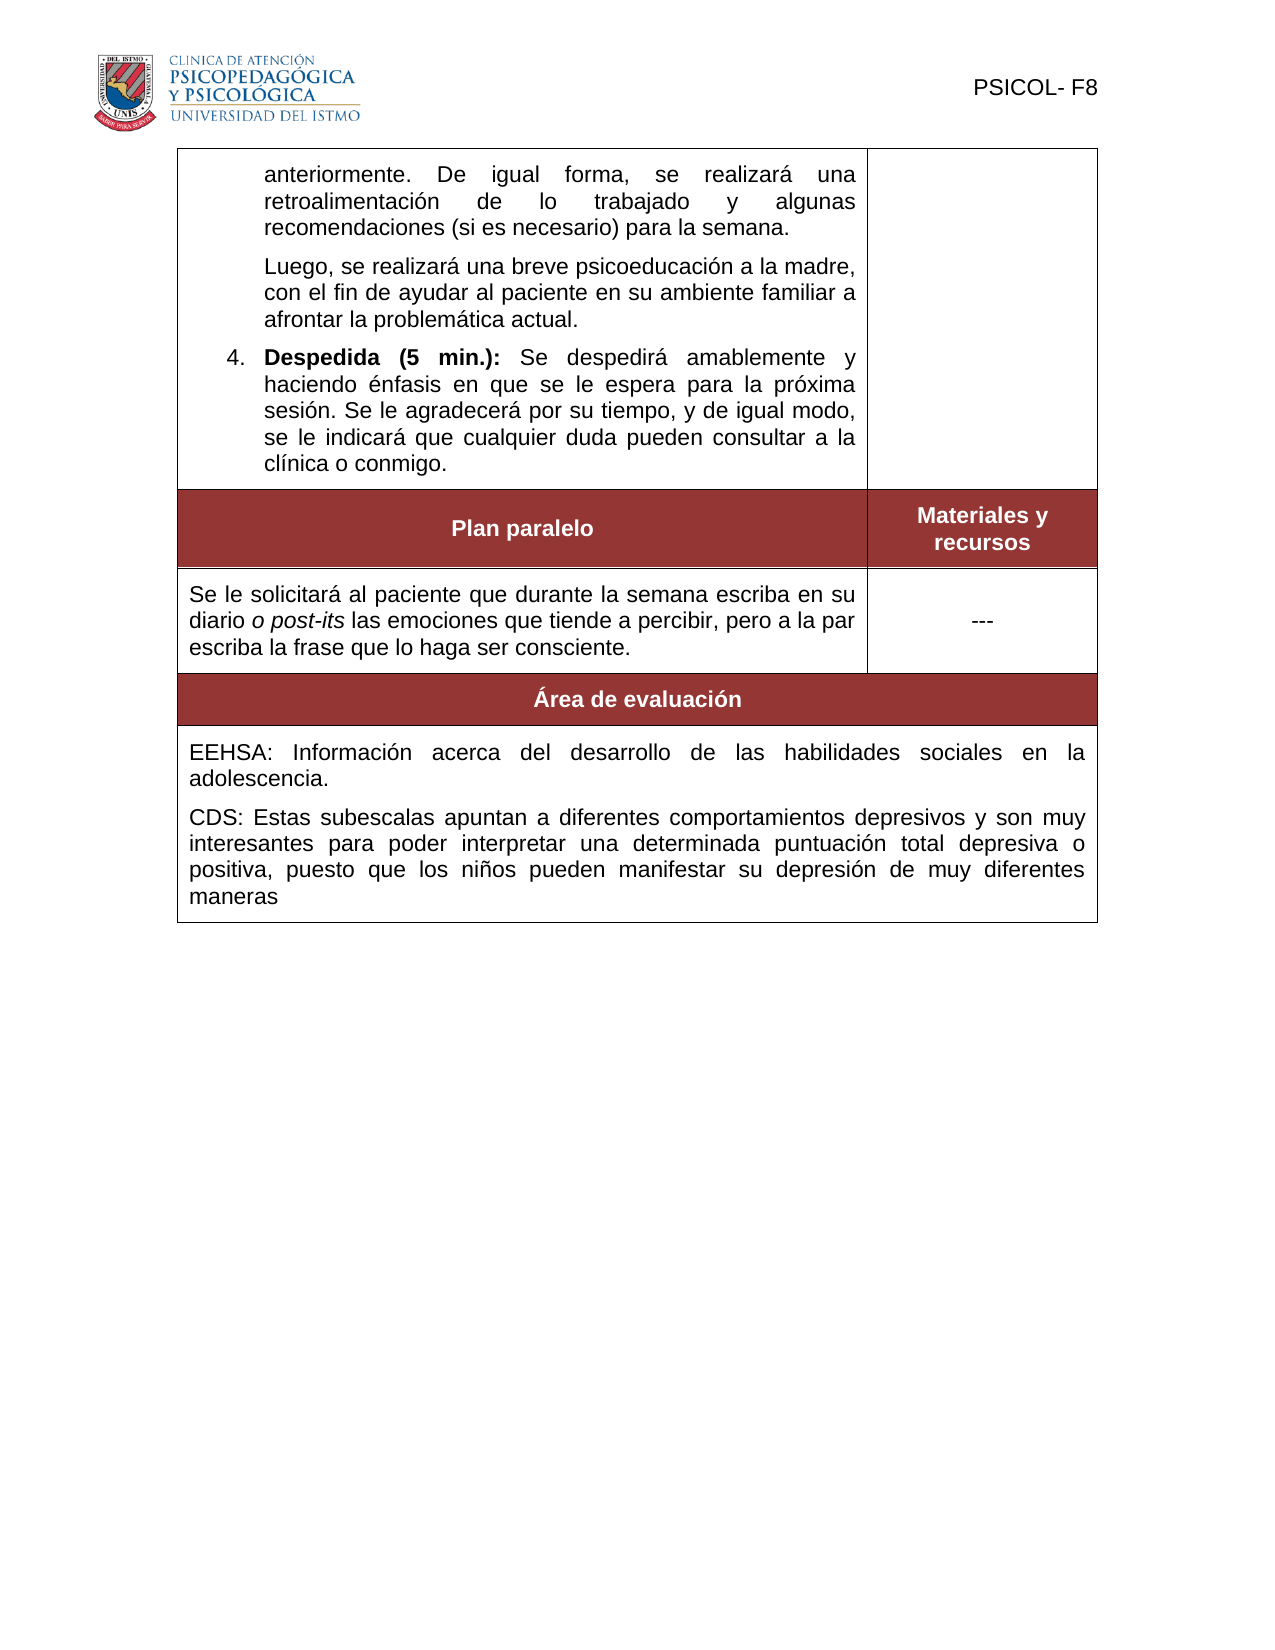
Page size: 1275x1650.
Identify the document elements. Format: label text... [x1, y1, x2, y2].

table_cell --- [868, 569, 1097, 672]
table_cell Plan paralelo [178, 490, 867, 567]
table_cell Área de evaluación [178, 674, 1097, 725]
table_cell Se le solicitará al paciente que durante la semana escriba en su diario o post-its las emociones que tiende a percibir, pero a la par escriba la frase que lo haga ser consciente. [178, 569, 867, 672]
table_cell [868, 149, 1097, 489]
picture [42, 25, 422, 166]
table_cell EEHSA: Información acerca del desarrollo de las habilidades sociales en la adolescencia. CDS: Estas subescalas apuntan a diferentes comportamientos depresivos y son muy interesantes para poder interpretar una determinada puntuación total depresiva o positiva, puesto que los niños pueden manifestar su depresión de muy diferentes maneras [178, 726, 1097, 922]
table_cell Materiales y recursos [868, 490, 1097, 567]
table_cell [178, 149, 867, 489]
